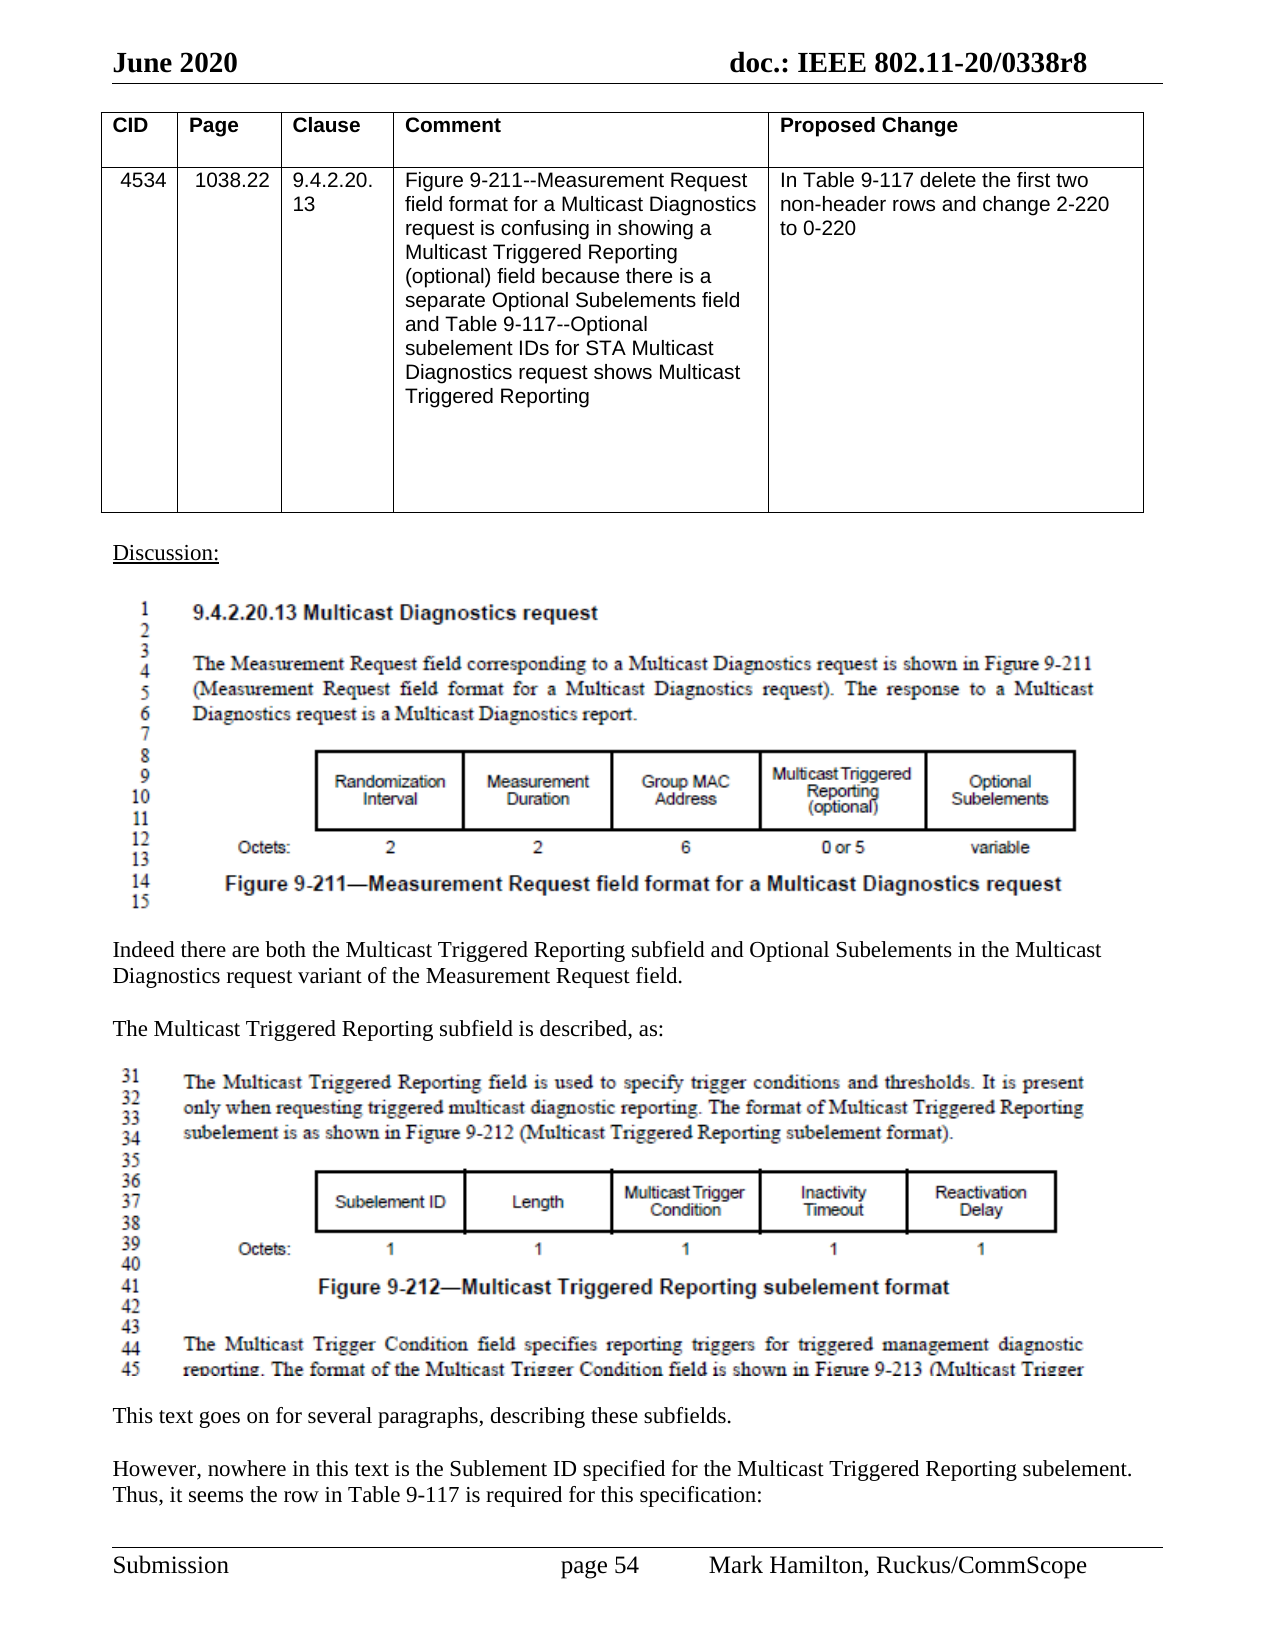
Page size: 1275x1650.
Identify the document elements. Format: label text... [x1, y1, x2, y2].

table_cell In Table 9-117 delete the first two non-header rows and change 2-220 to 0-220 [769, 168, 1143, 512]
text Discussion: [112, 539, 1163, 566]
text This text goes on for several paragraphs, describing these subfields. [112, 1402, 1163, 1428]
table_cell 1038.22 [178, 168, 281, 512]
table_header CID [102, 113, 177, 167]
table_header Clause [282, 113, 393, 167]
table_header Proposed Change [769, 113, 1143, 167]
text Indeed there are both the Multicast Triggered Reporting subfield and Optional Subelements in the Multicast Diagnostics request variant of the Measurement Request field. [112, 936, 1163, 989]
picture [112, 1067, 1098, 1376]
table_header Comment [394, 113, 768, 167]
text The Multicast Triggered Reporting subfield is described, as: [112, 1015, 1163, 1041]
table_cell 9.4.2.20.13 [282, 168, 393, 512]
table_cell 4534 [102, 168, 177, 512]
table_header Page [178, 113, 281, 167]
table_cell Figure 9-211--Measurement Request field format for a Multicast Diagnostics request is confusing in showing a Multicast Triggered Reporting (optional) field because there is a separate Optional Subelements field and Table 9-117--Optional subelement IDs for STA Multicast Diagnostics request shows Multicast Triggered Reporting [394, 168, 768, 512]
picture [112, 592, 1106, 910]
text However, nowhere in this text is the Sublement ID specified for the Multicast Triggered Reporting subelement. Thus, it seems the row in Table 9-117 is required for this specification: [112, 1455, 1163, 1507]
